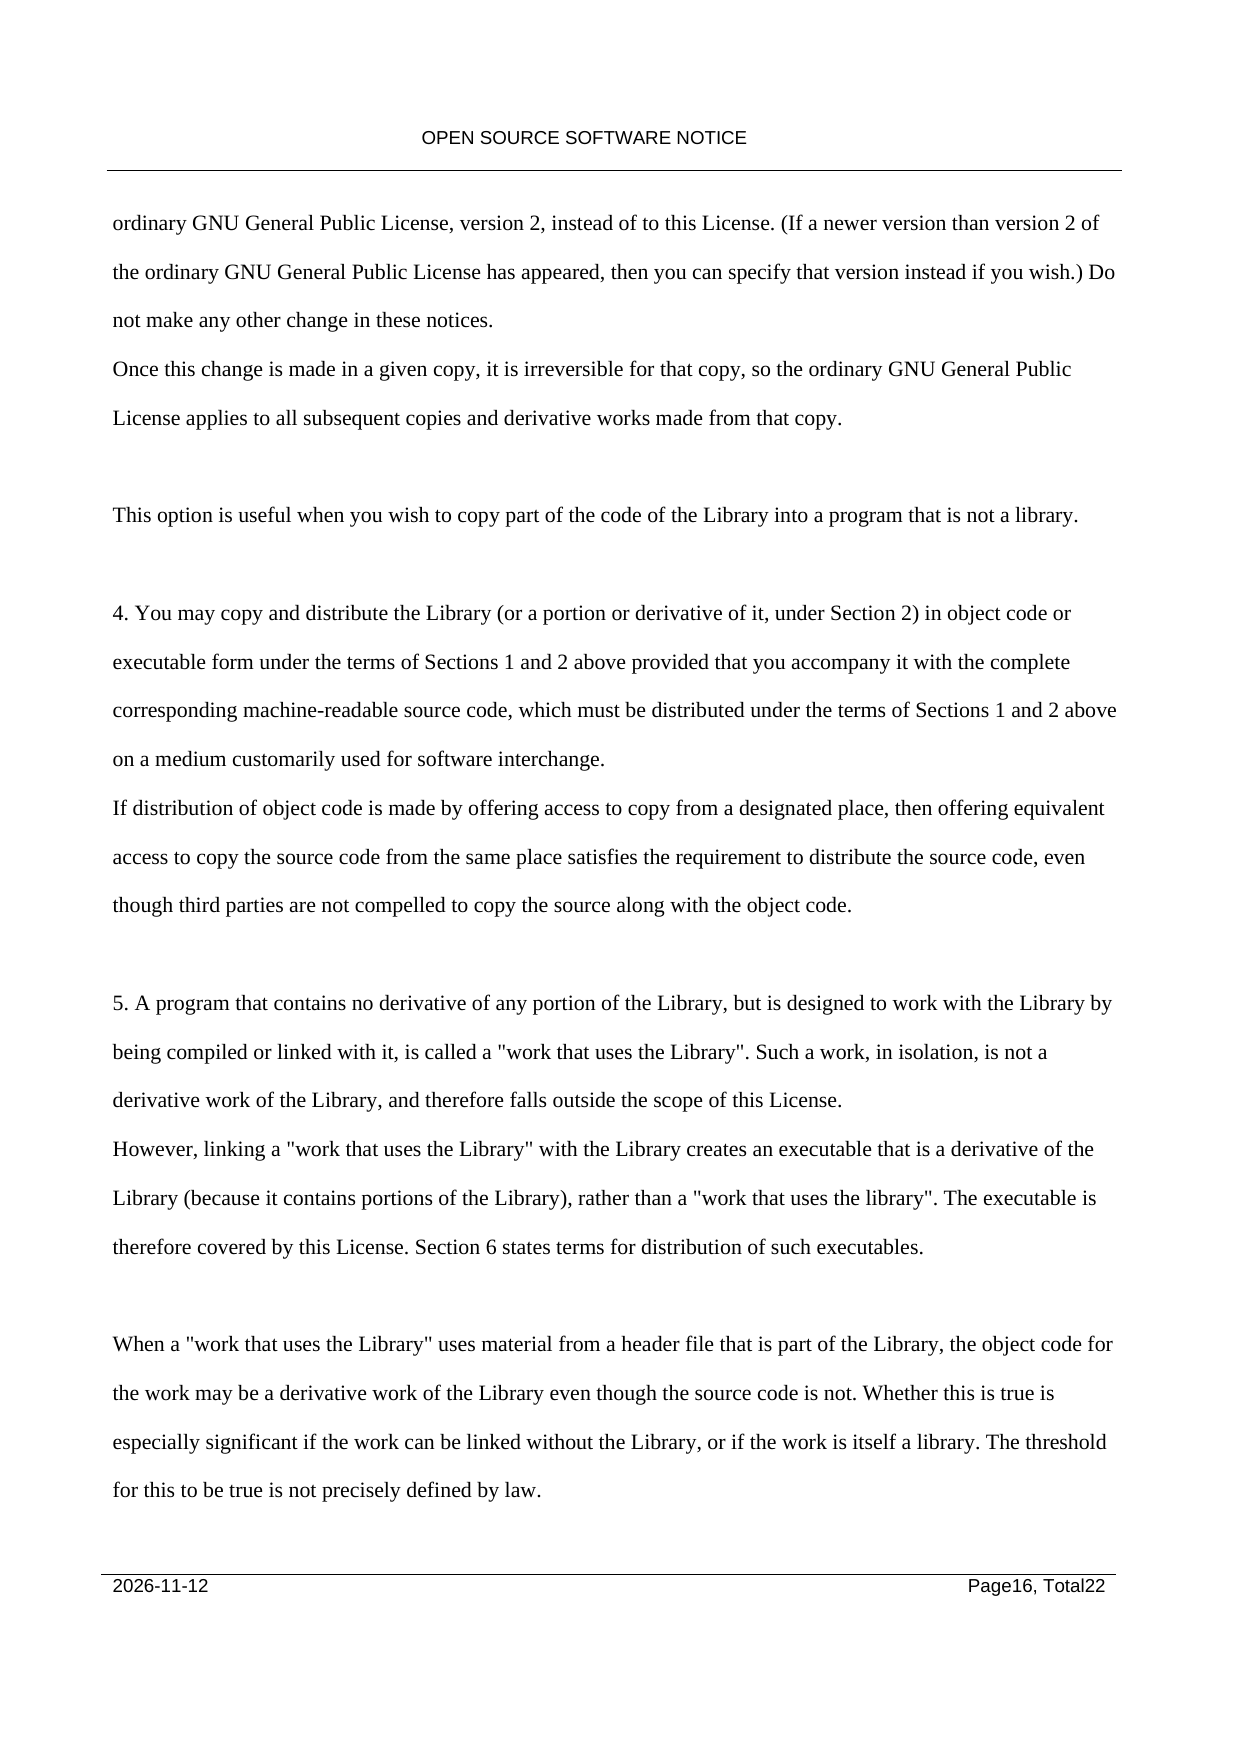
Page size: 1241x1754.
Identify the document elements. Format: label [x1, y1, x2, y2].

text [112, 206, 1128, 1506]
